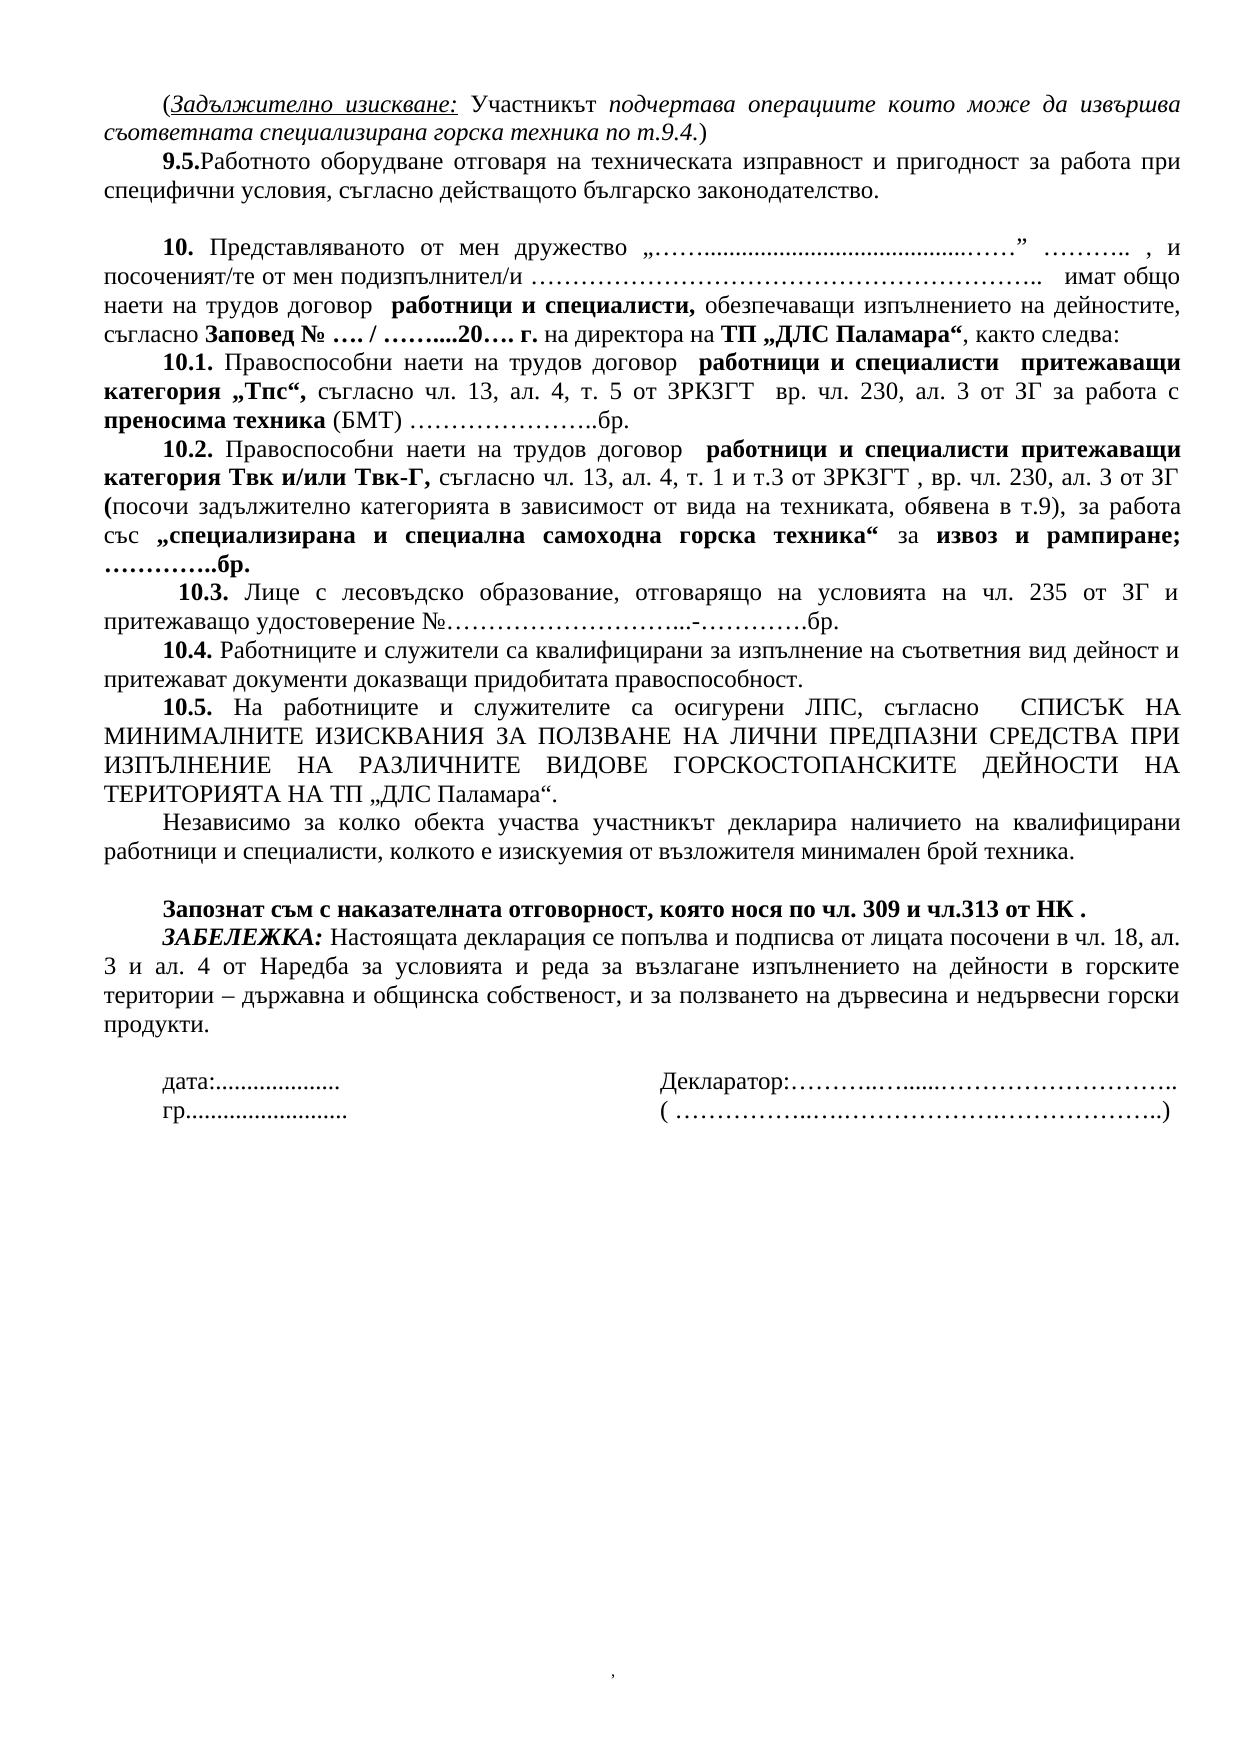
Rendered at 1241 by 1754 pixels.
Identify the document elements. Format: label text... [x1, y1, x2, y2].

text 10. Представляваното от мен дружество „……..........................................……” ……….. , и посоченият/те от мен подизпълнител/и …………………………………………………….. имат общо наети на трудов договор работници и специалисти, обезпечаващи изпълнението на дейностите, съгласно Заповед № …. / ……....20…. г. на директора на ТП „ДЛС Паламара“, както следва: [103, 232, 1181, 347]
text Запознат съм с наказателната отговорност, която нося по чл. 309 и чл.313 от НК . [103, 894, 1181, 922]
text ЗАБЕЛЕЖКА: Настоящата декларация се попълва и подписва от лицата посочени в чл. 18, ал. 3 и ал. 4 от Наредба за условията и реда за възлагане изпълнението на дейности в горските територии – държавна и общинска собственост, и за ползването на дървесина и недървесни горски продукти. [103, 922, 1181, 1037]
text 10.4. Работниците и служители са квалифицирани за изпълнение на съответния вид дейност и притежават документи доказващи придобитата правоспособност. [103, 635, 1181, 692]
text 10.1. Правоспособни наети на трудов договор работници и специалисти притежаващи категория „Тпс“, съгласно чл. 13, ал. 4, т. 5 от ЗРКЗГТ вр. чл. 230, ал. 3 от ЗГ за работа с преносима техника (БМТ) …………………..бр. [103, 347, 1181, 434]
text (Задължително изискване: Участникът подчертава операциите които може да извършва съответната специализирана горска техника по т.9.4.) [103, 89, 1181, 146]
text 9.5.Работното оборудване отговаря на техническата изправност и пригодност за работа при специфични условия, съгласно действащото българско законодателство. [103, 146, 1181, 204]
text 10.5. На работниците и служителите са осигурени ЛПС, съгласно СПИСЪК НА МИНИМАЛНИТЕ ИЗИСКВАНИЯ ЗА ПОЛЗВАНЕ НА ЛИЧНИ ПРЕДПАЗНИ СРЕДСТВА ПРИ ИЗПЪЛНЕНИЕ НА РАЗЛИЧНИТЕ ВИДОВЕ ГОРСКОСТОПАНСКИТЕ ДЕЙНОСТИ НА ТЕРИТОРИЯТА НА ТП „ДЛС Паламара“. [103, 692, 1181, 807]
text гр.......................... ( ……………..….……………….………………..) [103, 1095, 1181, 1124]
text 10.3. Лице с лесовъдско образование, отговарящо на условията на чл. 235 от ЗГ и притежаващо удостоверение №………………………...-………….бр. [103, 577, 1181, 635]
text дата:.................... Декларатор:………..…......……………………….. [103, 1066, 1181, 1095]
text 10.2. Правоспособни наети на трудов договор работници и специалисти притежаващи категория Твк и/или Твк-Г, съгласно чл. 13, ал. 4, т. 1 и т.3 от ЗРКЗГТ , вр. чл. 230, ал. 3 от ЗГ (посочи задължително категорията в зависимост от вида на техниката, обявена в т.9), за работа със „специализирана и специална самоходна горска техника“ за извоз и рампиране;…………..бр. [103, 434, 1181, 577]
text Независимо за колко обекта участва участникът декларира наличието на квалифицирани работници и специалисти, колкото е изискуемия от възложителя минимален брой техника. [103, 807, 1181, 865]
